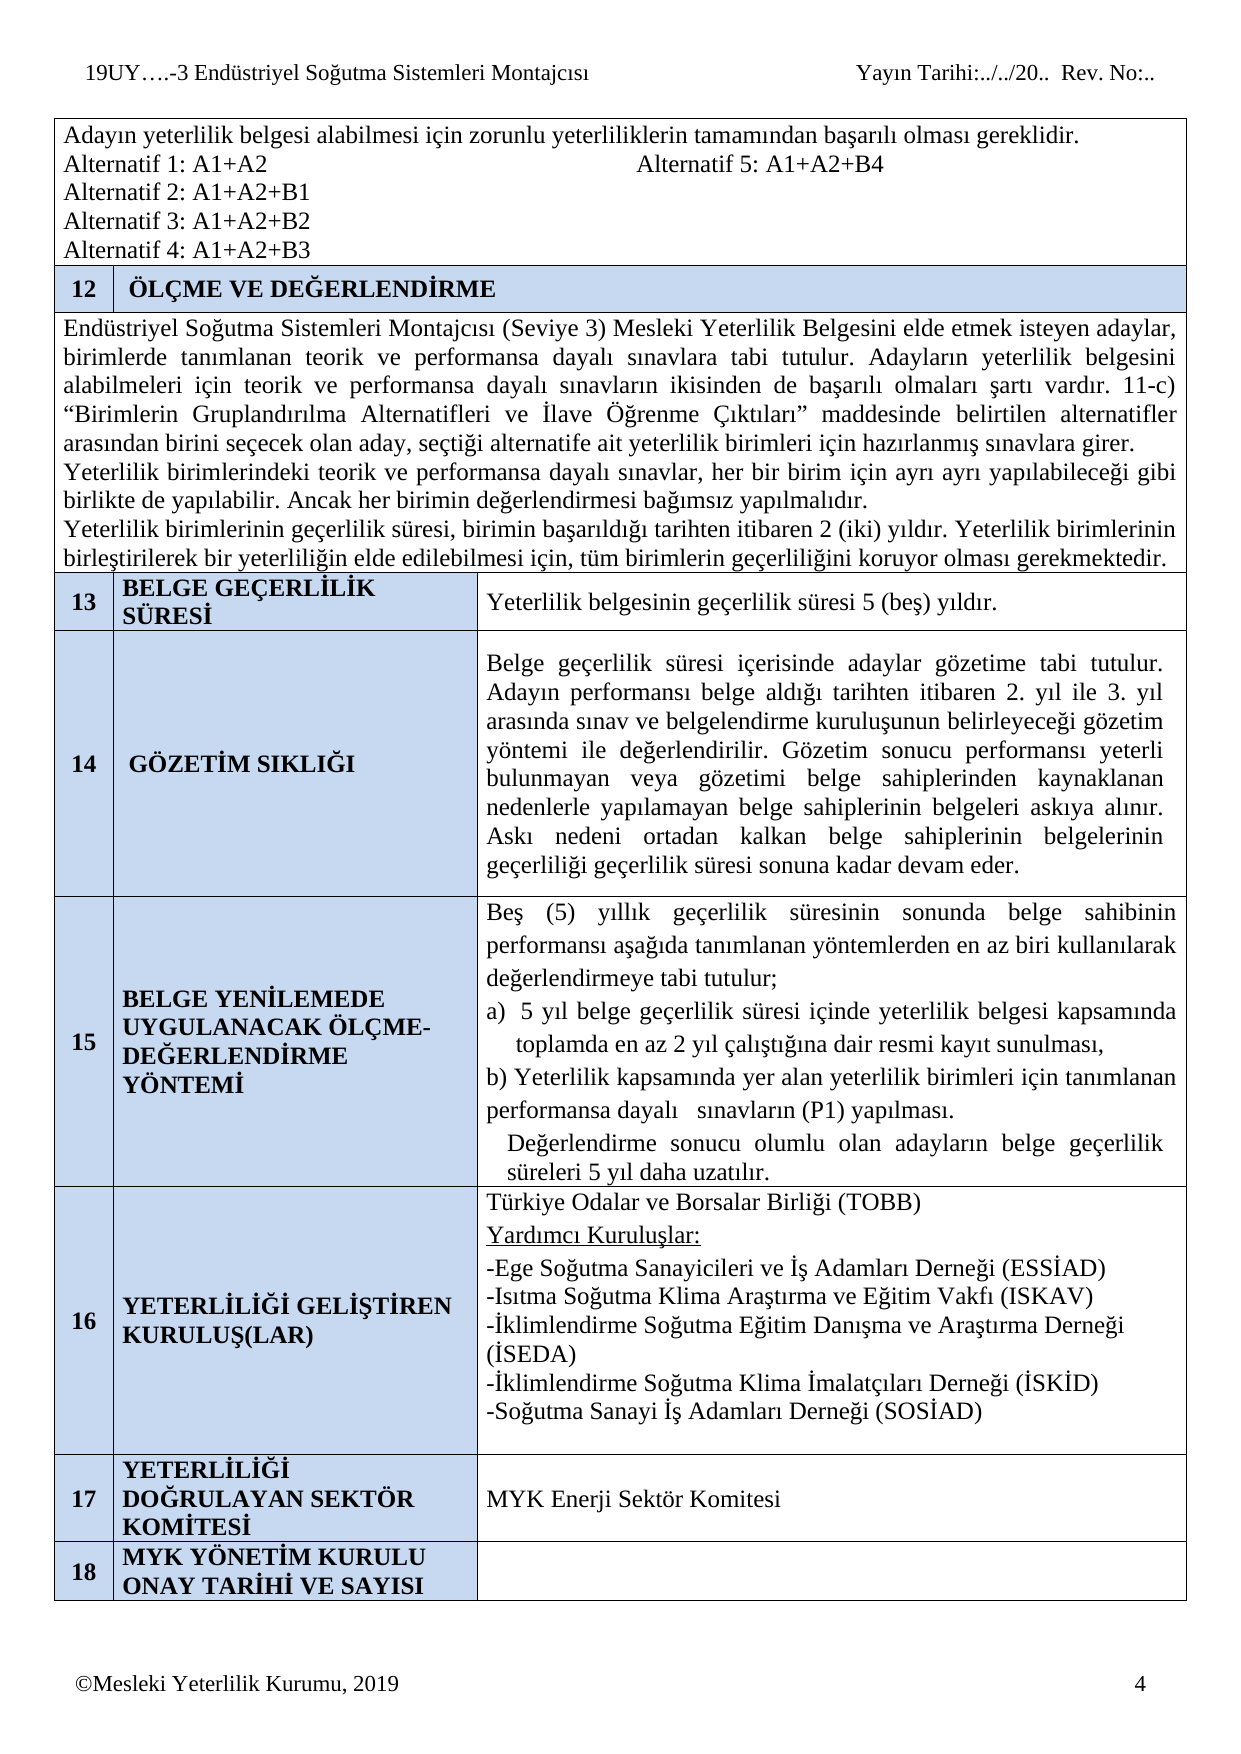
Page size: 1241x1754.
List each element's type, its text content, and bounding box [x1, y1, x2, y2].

table_cell 17 [55, 1455, 113, 1541]
table_cell BELGE YENİLEMEDE UYGULANACAK ÖLÇME- DEĞERLENDİRME YÖNTEMİ [114, 897, 477, 1186]
table_cell Endüstriyel Soğutma Sistemleri Montajcısı (Seviye 3) Mesleki Yeterlilik Belgesini elde etmek isteyen adaylar, birimlerde tanımlanan teorik ve performansa dayalı sınavlara tabi tutulur. Adayların yeterlilik belgesini alabilmeleri için teorik ve performansa dayalı sınavların ikisinden de başarılı olmaları şartı vardır. 11-c) “Birimlerin Gruplandırılma Alternatifleri ve İlave Öğrenme Çıktıları” maddesinde belirtilen alternatifler arasından birini seçecek olan aday, seçtiği alternatife ait yeterlilik birimleri için hazırlanmış sınavlara girer. Yeterlilik birimlerindeki teorik ve performansa dayalı sınavlar, her bir birim için ayrı ayrı yapılabileceği gibi birlikte de yapılabilir. Ancak her birimin değerlendirmesi bağımsız yapılmalıdır. Yeterlilik birimlerinin geçerlilik süresi, birimin başarıldığı tarihten itibaren 2 (iki) yıldır. Yeterlilik birimlerinin birleştirilerek bir yeterliliğin elde edilebilmesi için, tüm birimlerin geçerliliğini koruyor olması gerekmektedir. [55, 313, 1186, 572]
table_cell 12 [55, 266, 113, 312]
table_cell Adayın yeterlilik belgesi alabilmesi için zorunlu yeterliliklerin tamamından başarılı olması gereklidir. Alternatif 1: A1+A2 Alternatif 5: A1+A2+B4 Alternatif 2: A1+A2+B1 Alternatif 3: A1+A2+B2 Alternatif 4: A1+A2+B3 [55, 119, 1186, 264]
table_cell Beş (5) yıllık geçerlilik süresinin sonunda belge sahibinin performansı aşağıda tanımlanan yöntemlerden en az biri kullanılarak değerlendirmeye tabi tutulur; a) 5 yıl belge geçerlilik süresi içinde yeterlilik belgesi kapsamında toplamda en az 2 yıl çalıştığına dair resmi kayıt sunulması, b) Yeterlilik kapsamında yer alan yeterlilik birimleri için tanımlanan performansa dayalı sınavların (P1) yapılması. Değerlendirme sonucu olumlu olan adayların belge geçerlilik süreleri 5 yıl daha uzatılır. [478, 897, 1186, 1186]
table_cell MYK YÖNETİM KURULU ONAY TARİHİ VE SAYISI [114, 1542, 477, 1600]
table_cell GÖZETİM SIKLIĞI [114, 631, 477, 896]
table_cell 14 [55, 631, 113, 896]
table_cell 18 [55, 1542, 113, 1600]
table_cell 16 [55, 1187, 113, 1454]
table_cell [478, 1542, 1186, 1600]
table_cell 13 [55, 573, 113, 630]
table_cell YETERLİLİĞİ GELİŞTİREN KURULUŞ(LAR) [114, 1187, 477, 1454]
table_cell Yeterlilik belgesinin geçerlilik süresi 5 (beş) yıldır. [478, 573, 1186, 630]
table_cell MYK Enerji Sektör Komitesi [478, 1455, 1186, 1541]
table_cell 15 [55, 897, 113, 1186]
table_cell YETERLİLİĞİ DOĞRULAYAN SEKTÖR KOMİTESİ [114, 1455, 477, 1541]
table_cell ÖLÇME VE DEĞERLENDİRME [114, 266, 1186, 312]
table_cell BELGE GEÇERLİLİK SÜRESİ [114, 573, 477, 630]
table_cell Türkiye Odalar ve Borsalar Birliği (TOBB) Yardımcı Kuruluşlar: -Ege Soğutma Sanayicileri ve İş Adamları Derneği (ESSİAD) -Isıtma Soğutma Klima Araştırma ve Eğitim Vakfı (ISKAV) -İklimlendirme Soğutma Eğitim Danışma ve Araştırma Derneği (İSEDA) -İklimlendirme Soğutma Klima İmalatçıları Derneği (İSKİD) -Soğutma Sanayi İş Adamları Derneği (SOSİAD) [478, 1187, 1186, 1454]
table_cell Belge geçerlilik süresi içerisinde adaylar gözetime tabi tutulur. Adayın performansı belge aldığı tarihten itibaren 2. yıl ile 3. yıl arasında sınav ve belgelendirme kuruluşunun belirleyeceği gözetim yöntemi ile değerlendirilir. Gözetim sonucu performansı yeterli bulunmayan veya gözetimi belge sahiplerinden kaynaklanan nedenlerle yapılamayan belge sahiplerinin belgeleri askıya alınır. Askı nedeni ortadan kalkan belge sahiplerinin belgelerinin geçerliliği geçerlilik süresi sonuna kadar devam eder. [478, 631, 1186, 896]
